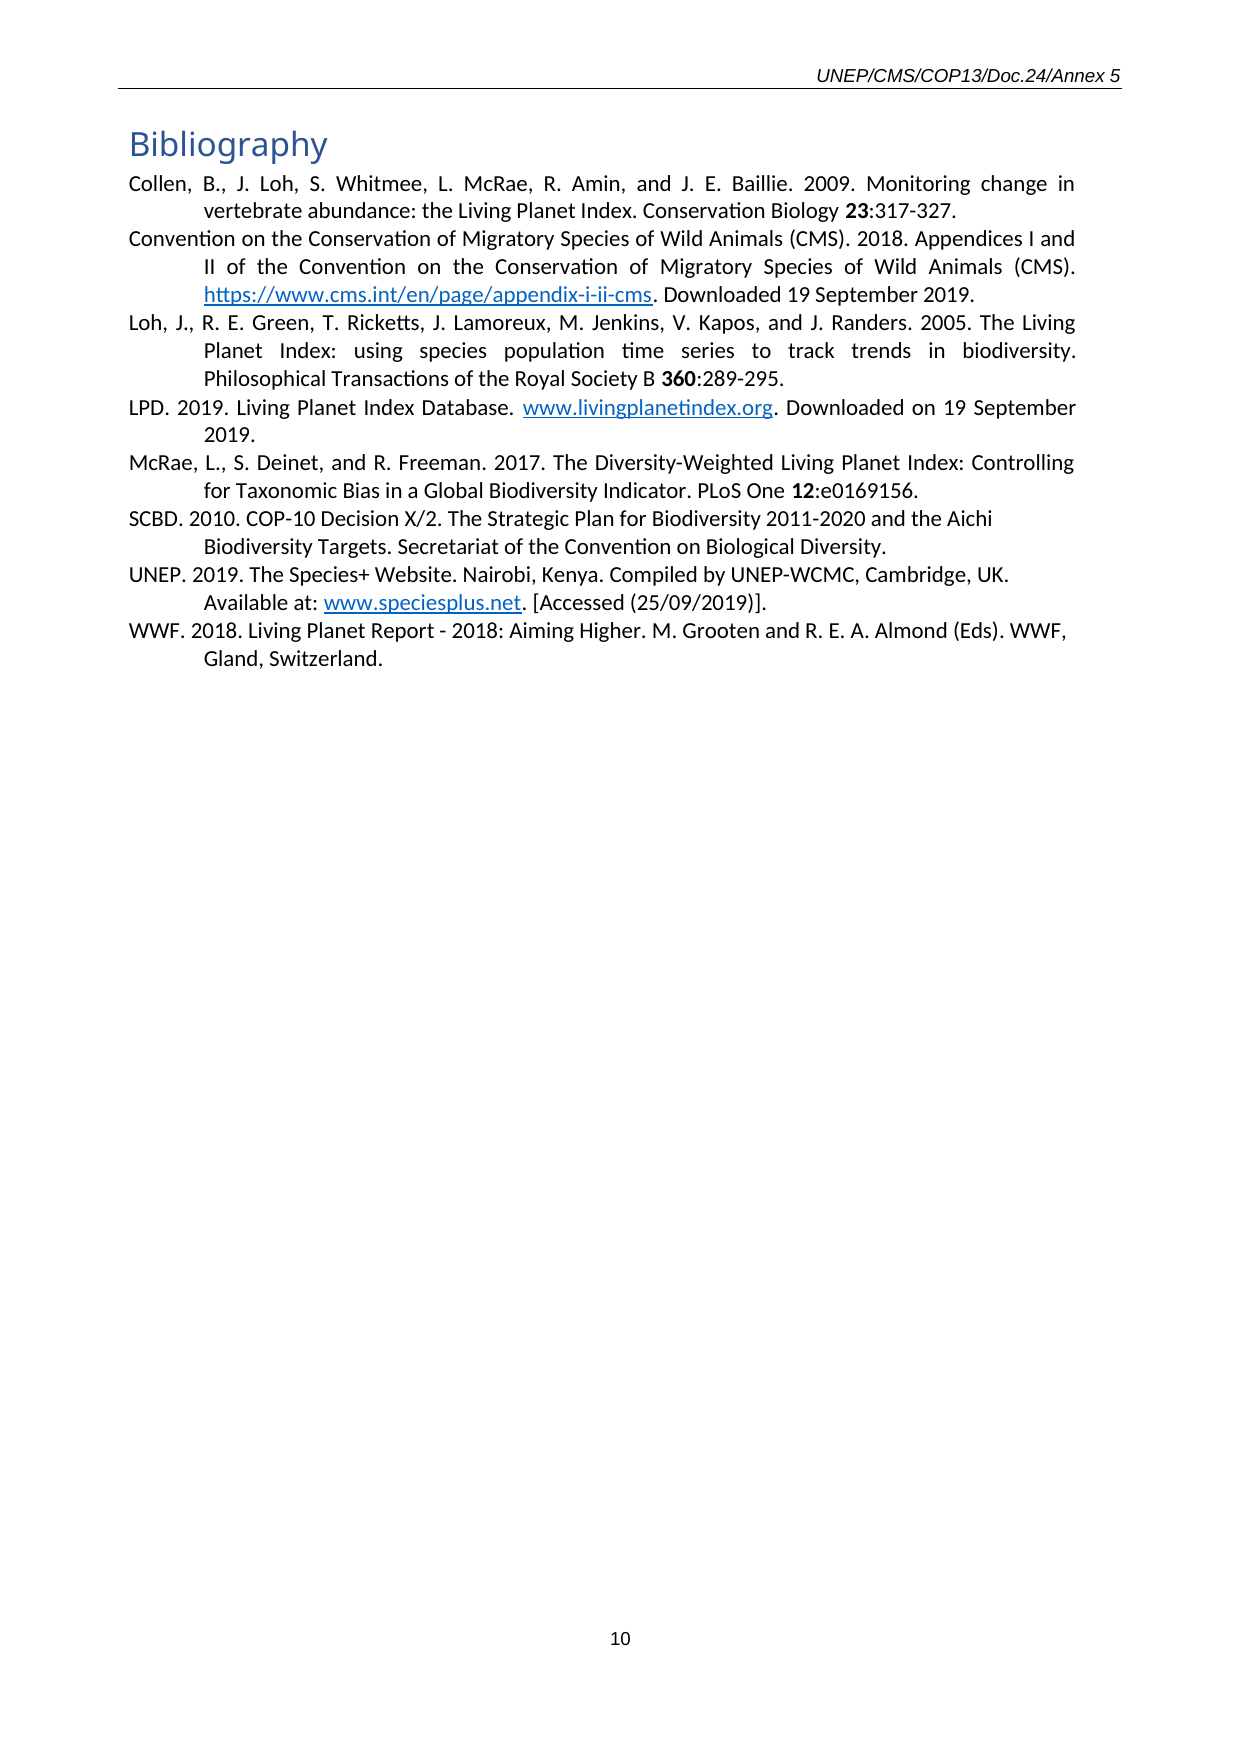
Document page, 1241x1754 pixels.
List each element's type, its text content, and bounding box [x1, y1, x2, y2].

text SCBD. 2010. COP-10 Decision X/2. The Strategic Plan for Biodiversity 2011-2020 and the Aichi Biodiversity Targets. Secretariat of the Convention on Biological Diversity. [128, 504, 1078, 560]
text WWF. 2018. Living Planet Report - 2018: Aiming Higher. M. Grooten and R. E. A. Almond (Eds). WWF, Gland, Switzerland. [128, 616, 1078, 672]
text McRae, L., S. Deinet, and R. Freeman. 2017. The Diversity-Weighted Living Planet Index: Controlling for Taxonomic Bias in a Global Biodiversity Indicator. PLoS One 12:e0169156. [128, 449, 1077, 504]
text Loh, J., R. E. Green, T. Ricketts, J. Lamoreux, M. Jenkins, V. Kapos, and J. Randers. 2005. The Living Planet Index: using species population time series to track trends in biodiversity. Philosophical Transactions of the Royal Society B 360:289-295. [128, 308, 1077, 392]
text Collen, B., J. Loh, S. Whitmee, L. McRae, R. Amin, and J. E. Baillie. 2009. Monitoring change in vertebrate abundance: the Living Planet Index. Conservation Biology 23:317-327. [128, 169, 1077, 224]
text UNEP. 2019. The Species+ Website. Nairobi, Kenya. Compiled by UNEP-WCMC, Cambridge, UK. Available at: www.speciesplus.net. [Accessed (25/09/2019)]. [128, 560, 1078, 616]
text LPD. 2019. Living Planet Index Database. www.livingplanetindex.org. Downloaded on 19 September 2019. [128, 393, 1077, 449]
text Convention on the Conservation of Migratory Species of Wild Animals (CMS). 2018. Appendices I and II of the Convention on the Conservation of Migratory Species of Wild Animals (CMS). https://www.cms.int/en/page/appendix-i-ii-cms. Downloaded 19 September 2019. [128, 224, 1077, 308]
subtitle Bibliography [128, 120, 1122, 166]
